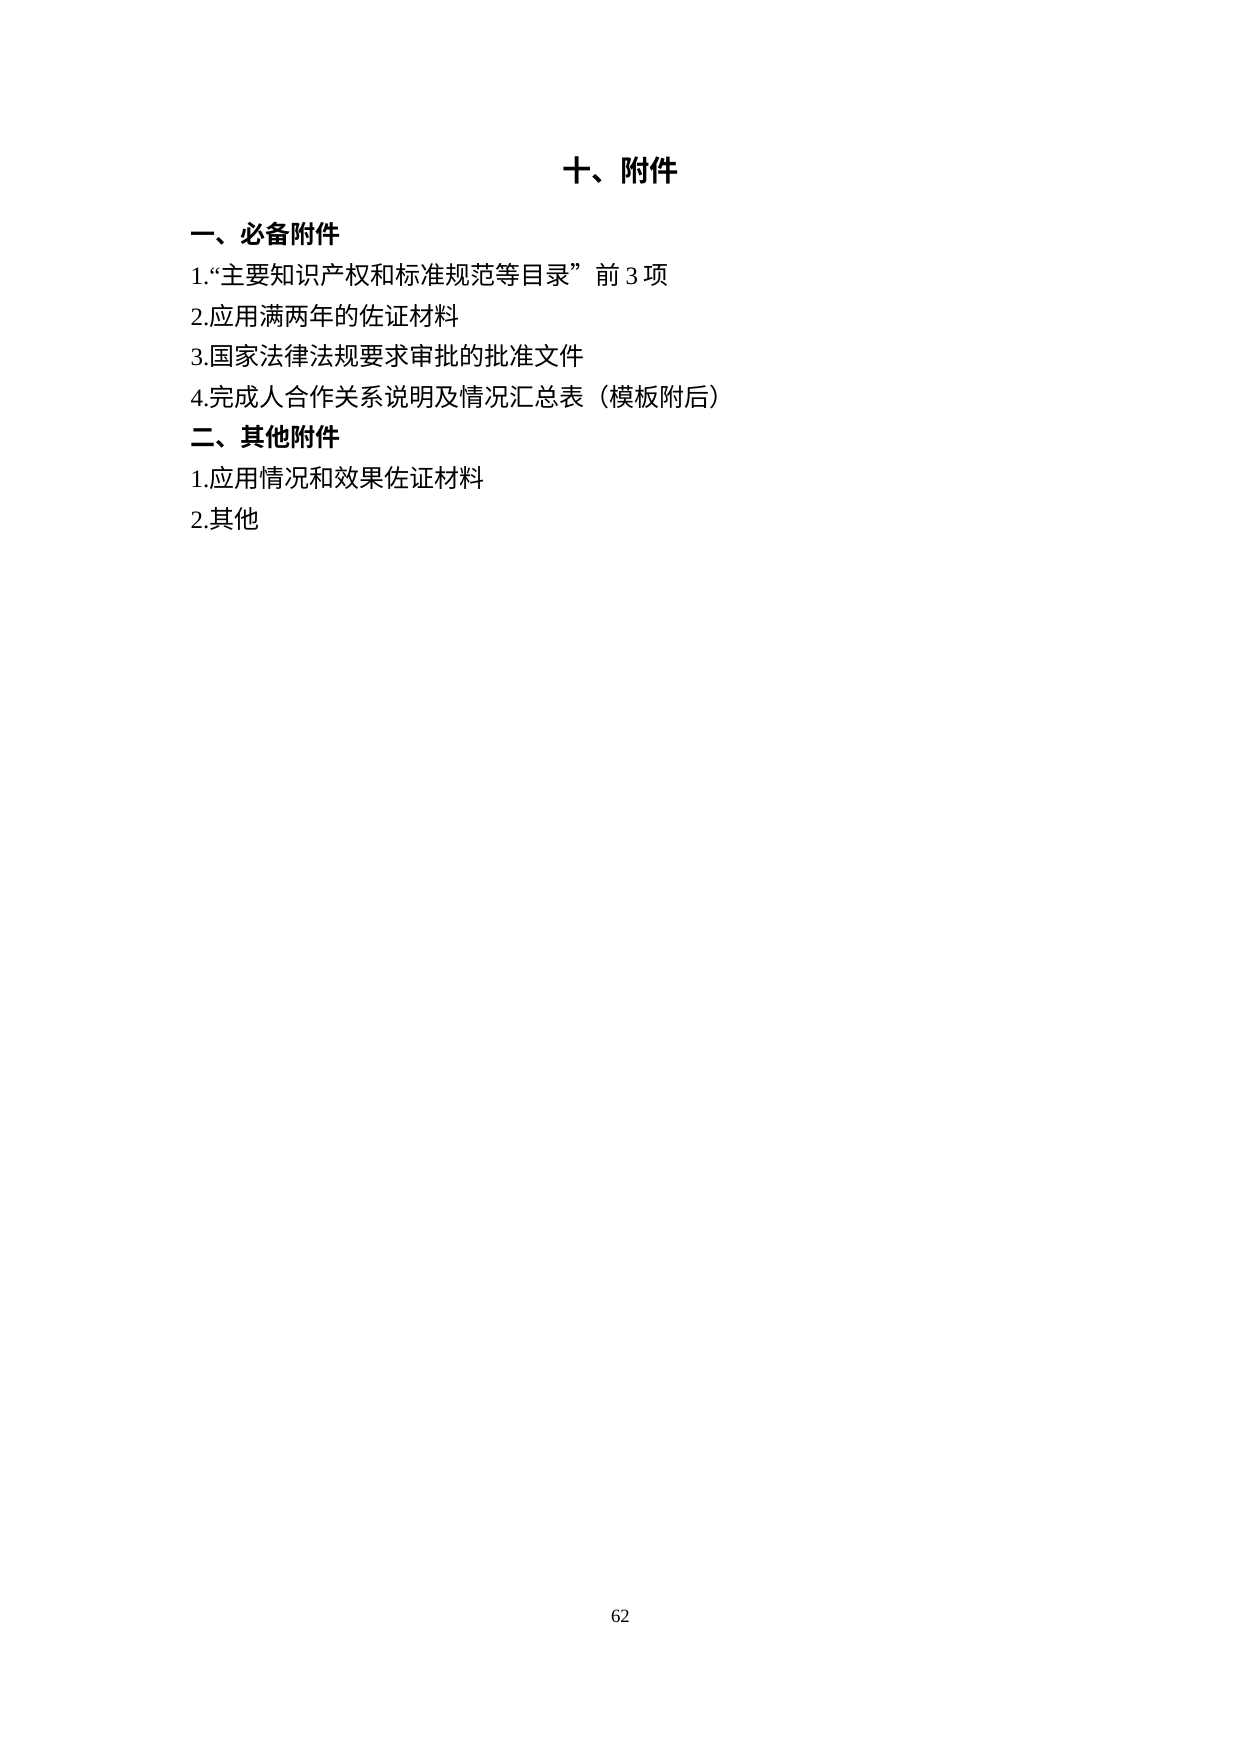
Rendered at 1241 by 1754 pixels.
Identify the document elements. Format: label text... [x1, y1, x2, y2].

text 十、附件 [165, 148, 1075, 190]
text 4.完成人合作关系说明及情况汇总表（模板附后） [165, 374, 1075, 414]
text 一、必备附件 [165, 211, 1075, 252]
text 二、其他附件 [165, 414, 1075, 455]
text 3.国家法律法规要求审批的批准文件 [165, 333, 1075, 374]
text 2.其他 [165, 496, 1075, 536]
text 2.应用满两年的佐证材料 [165, 292, 1075, 333]
text 1.“主要知识产权和标准规范等目录”前3项 [165, 252, 1075, 292]
text 1.应用情况和效果佐证材料 [165, 455, 1075, 496]
